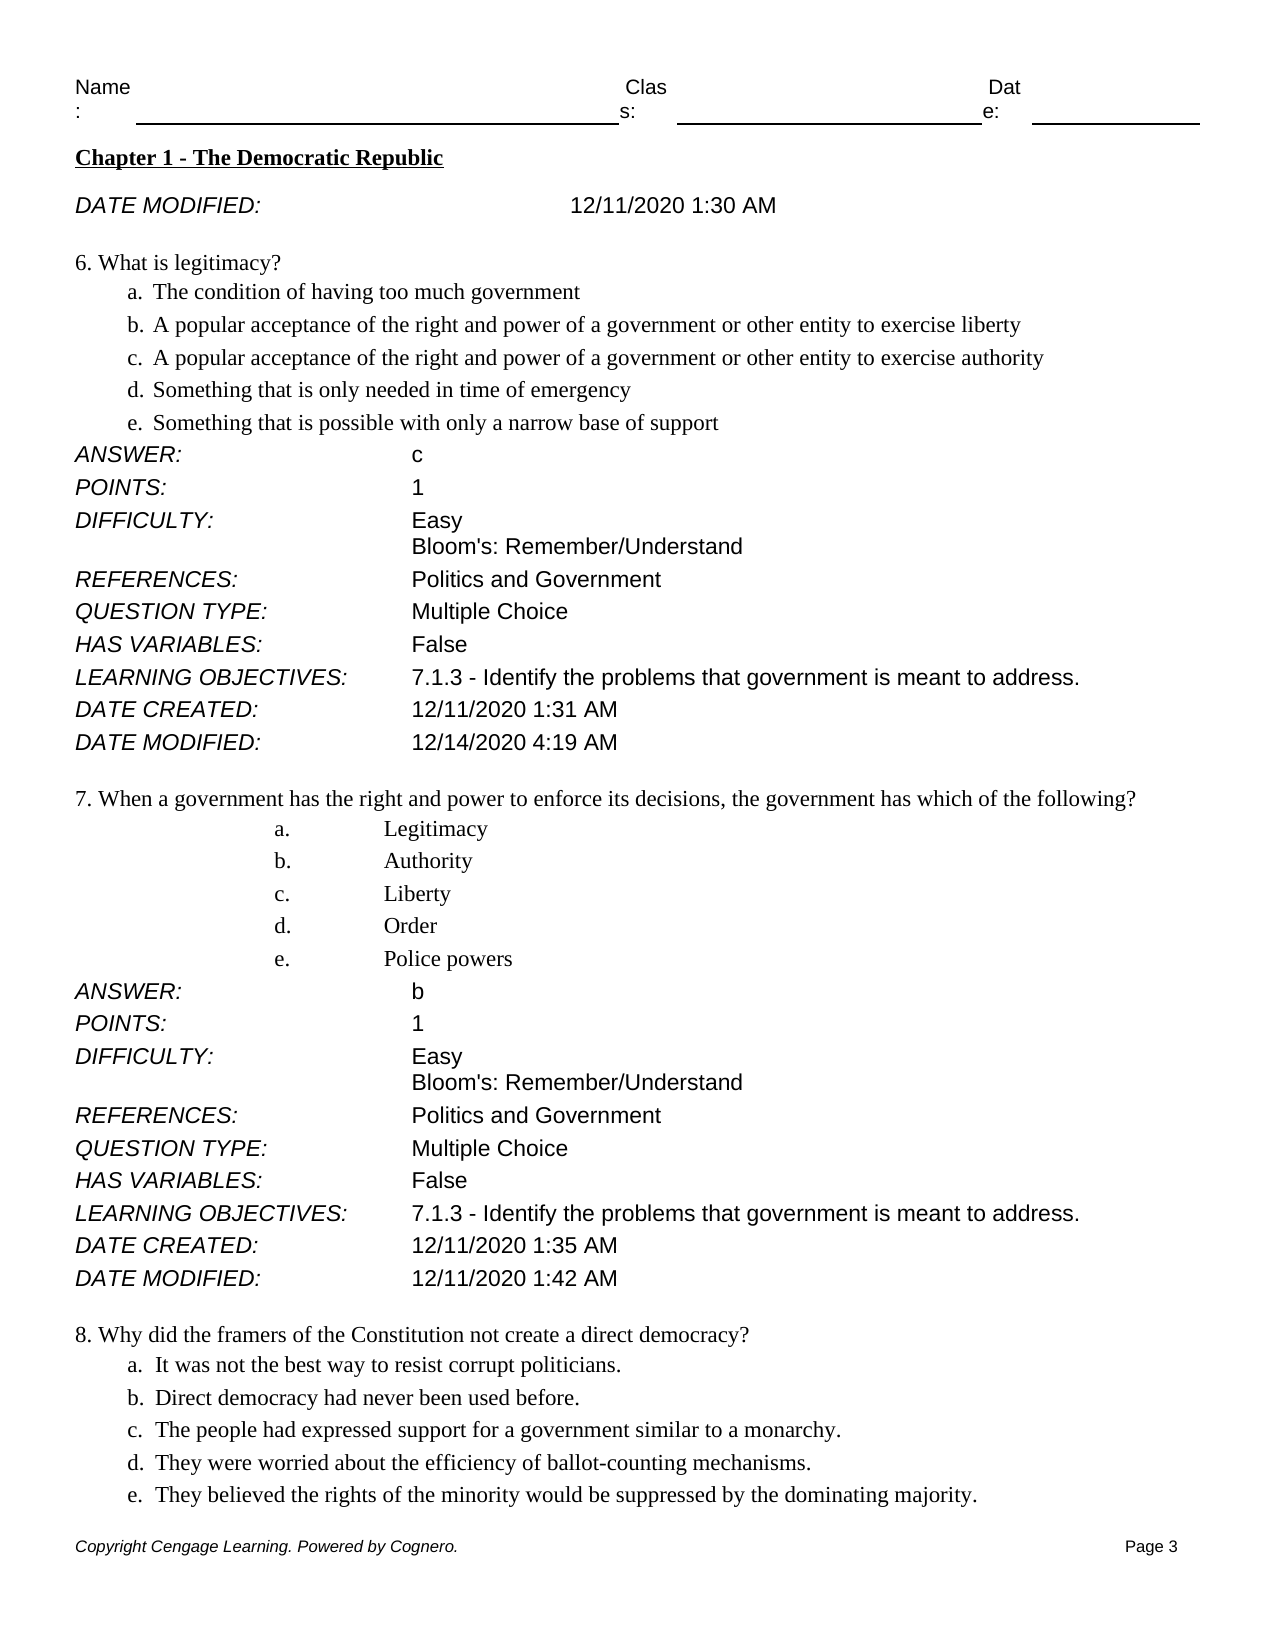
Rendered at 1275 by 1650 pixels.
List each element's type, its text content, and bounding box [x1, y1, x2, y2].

table_header 6. What is legitimacy? [75, 249, 1200, 758]
table_header 7. When a government has the right and power to enforce its decisions, the government has which of the following? [75, 785, 1200, 1294]
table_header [75, 189, 1200, 222]
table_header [75, 1321, 1200, 1511]
